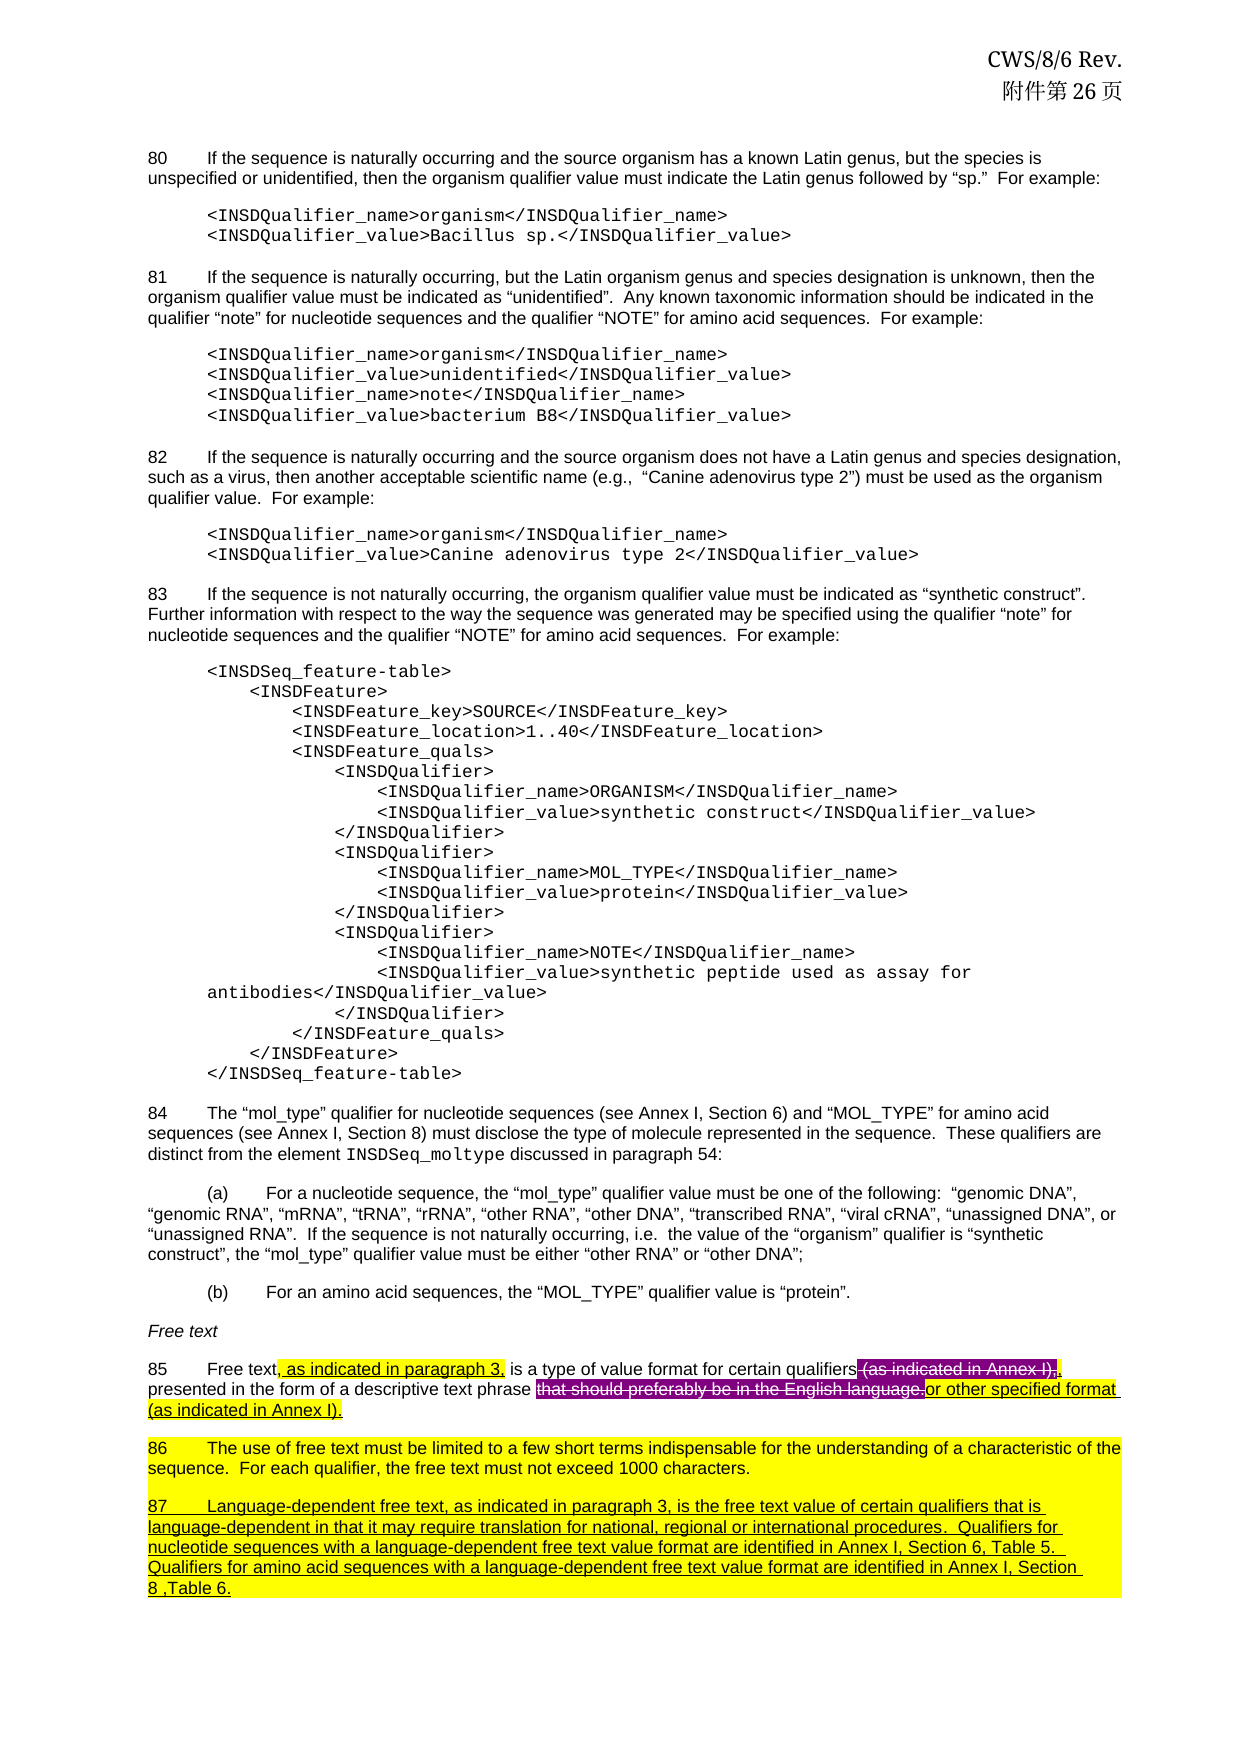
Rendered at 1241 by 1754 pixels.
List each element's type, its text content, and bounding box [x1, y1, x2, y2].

list If the sequence is not naturally occurring, the organism qualifier value must be indicated as “synthetic construct”. Further information with respect to the way the sequence was generated may be specified using the qualifier “note” for nucleotide sequences and the qualifier “NOTE” for amino acid sequences. For example: [148, 583, 1122, 645]
text </INSDFeature_quals> [207, 1024, 1122, 1044]
list If the sequence is naturally occurring, but the Latin organism genus and species designation is unknown, then the organism qualifier value must be indicated as “unidentified”. Any known taxonomic information should be indicated in the qualifier “note” for nucleotide sequences and the qualifier “NOTE” for amino acid sequences. For example: [148, 267, 1122, 328]
text <INSDQualifier_value>bacterium B8</INSDQualifier_value> [207, 406, 1122, 426]
subtitle Free text [148, 1320, 1122, 1341]
text <INSDQualifier_value>synthetic peptide used as assay for antibodies</INSDQualifier_value> [207, 964, 1122, 1004]
text </INSDFeature> [207, 1044, 1122, 1064]
text <INSDFeature_quals> [207, 743, 1122, 763]
text <INSDFeature_key>SOURCE</INSDFeature_key> [207, 703, 1122, 723]
text <INSDQualifier> [207, 763, 1122, 783]
text </INSDSeq_feature-table> [207, 1064, 1122, 1085]
text <INSDQualifier_name>note</INSDQualifier_name> [207, 386, 1122, 406]
text </INSDQualifier> [207, 1004, 1122, 1024]
text <INSDQualifier_value>synthetic construct</INSDQualifier_value> [207, 803, 1122, 823]
text <INSDQualifier_name>organism</INSDQualifier_name> [207, 346, 1122, 366]
list Language-dependent free text, as indicated in paragraph 3, is the free text value of certain qualifiers that is language-dependent in that it may require translation for national, regional or international procedures. Qualifiers for nucleotide sequences with a language-dependent free text value format are identified in Annex I, Section 6, Table 5. Qualifiers for amino acid sequences with a language-dependent free text value format are identified in Annex I, Section 8 ,Table 6. [148, 1496, 1122, 1598]
list The use of free text must be limited to a few short terms indispensable for the understanding of a characteristic of the sequence. For each qualifier, the free text must not exceed 1000 characters. [148, 1437, 1122, 1478]
text <INSDFeature> [207, 683, 1122, 703]
text <INSDQualifier_value>unidentified</INSDQualifier_value> [207, 366, 1122, 386]
text <INSDQualifier_name>MOL_TYPE</INSDQualifier_name> [207, 863, 1122, 884]
text <INSDQualifier_name>organism</INSDQualifier_name> [207, 206, 1122, 226]
text <INSDQualifier_name>organism</INSDQualifier_name> [207, 526, 1122, 546]
text <INSDSeq_feature-table> [207, 662, 1122, 683]
text </INSDQualifier> [207, 823, 1122, 843]
list If the sequence is naturally occurring and the source organism has a known Latin genus, but the species is unspecified or unidentified, then the organism qualifier value must indicate the Latin genus followed by “sp.” For example: [148, 148, 1122, 188]
text </INSDQualifier> [207, 904, 1122, 924]
list For a nucleotide sequence, the “mol_type” qualifier value must be one of the following: “genomic DNA”, “genomic RNA”, “mRNA”, “tRNA”, “rRNA”, “other RNA”, “other DNA”, “transcribed RNA”, “viral cRNA”, “unassigned DNA”, or “unassigned RNA”. If the sequence is not naturally occurring, i.e. the value of the “organism” qualifier is “synthetic construct”, the “mol_type” qualifier value must be either “other RNA” or “other DNA”; [148, 1183, 1122, 1264]
list For an amino acid sequences, the “MOL_TYPE” qualifier value is “protein”. [148, 1282, 1122, 1303]
list The “mol_type” qualifier for nucleotide sequences (see Annex I, Section 6) and “MOL_TYPE” for amino acid sequences (see Annex I, Section 8) must disclose the type of molecule represented in the sequence. These qualifiers are distinct from the element INSDSeq_moltype discussed in paragraph 54: [148, 1102, 1122, 1165]
text <INSDQualifier> [207, 843, 1122, 863]
text <INSDQualifier_name>NOTE</INSDQualifier_name> [207, 944, 1122, 964]
text <INSDQualifier_name>ORGANISM</INSDQualifier_name> [207, 783, 1122, 803]
text <INSDQualifier_value>protein</INSDQualifier_value> [207, 884, 1122, 904]
text <INSDQualifier> [207, 924, 1122, 944]
list If the sequence is naturally occurring and the source organism does not have a Latin genus and species designation, such as a virus, then another acceptable scientific name (e.g., “Canine adenovirus type 2”) must be used as the organism qualifier value. For example: [148, 447, 1122, 508]
text <INSDQualifier_value>Canine adenovirus type 2</INSDQualifier_value> [207, 546, 1122, 566]
text <INSDFeature_location>1..40</INSDFeature_location> [207, 723, 1122, 743]
list Free text, as indicated in paragraph 3, is a type of value format for certain qualifiers (as indicated in Annex I),, presented in the form of a descriptive text phrase that should preferably be in the English language.or other specified format (as indicated in Annex I). [148, 1358, 1122, 1420]
text <INSDQualifier_value>Bacillus sp.</INSDQualifier_value> [207, 226, 1122, 246]
